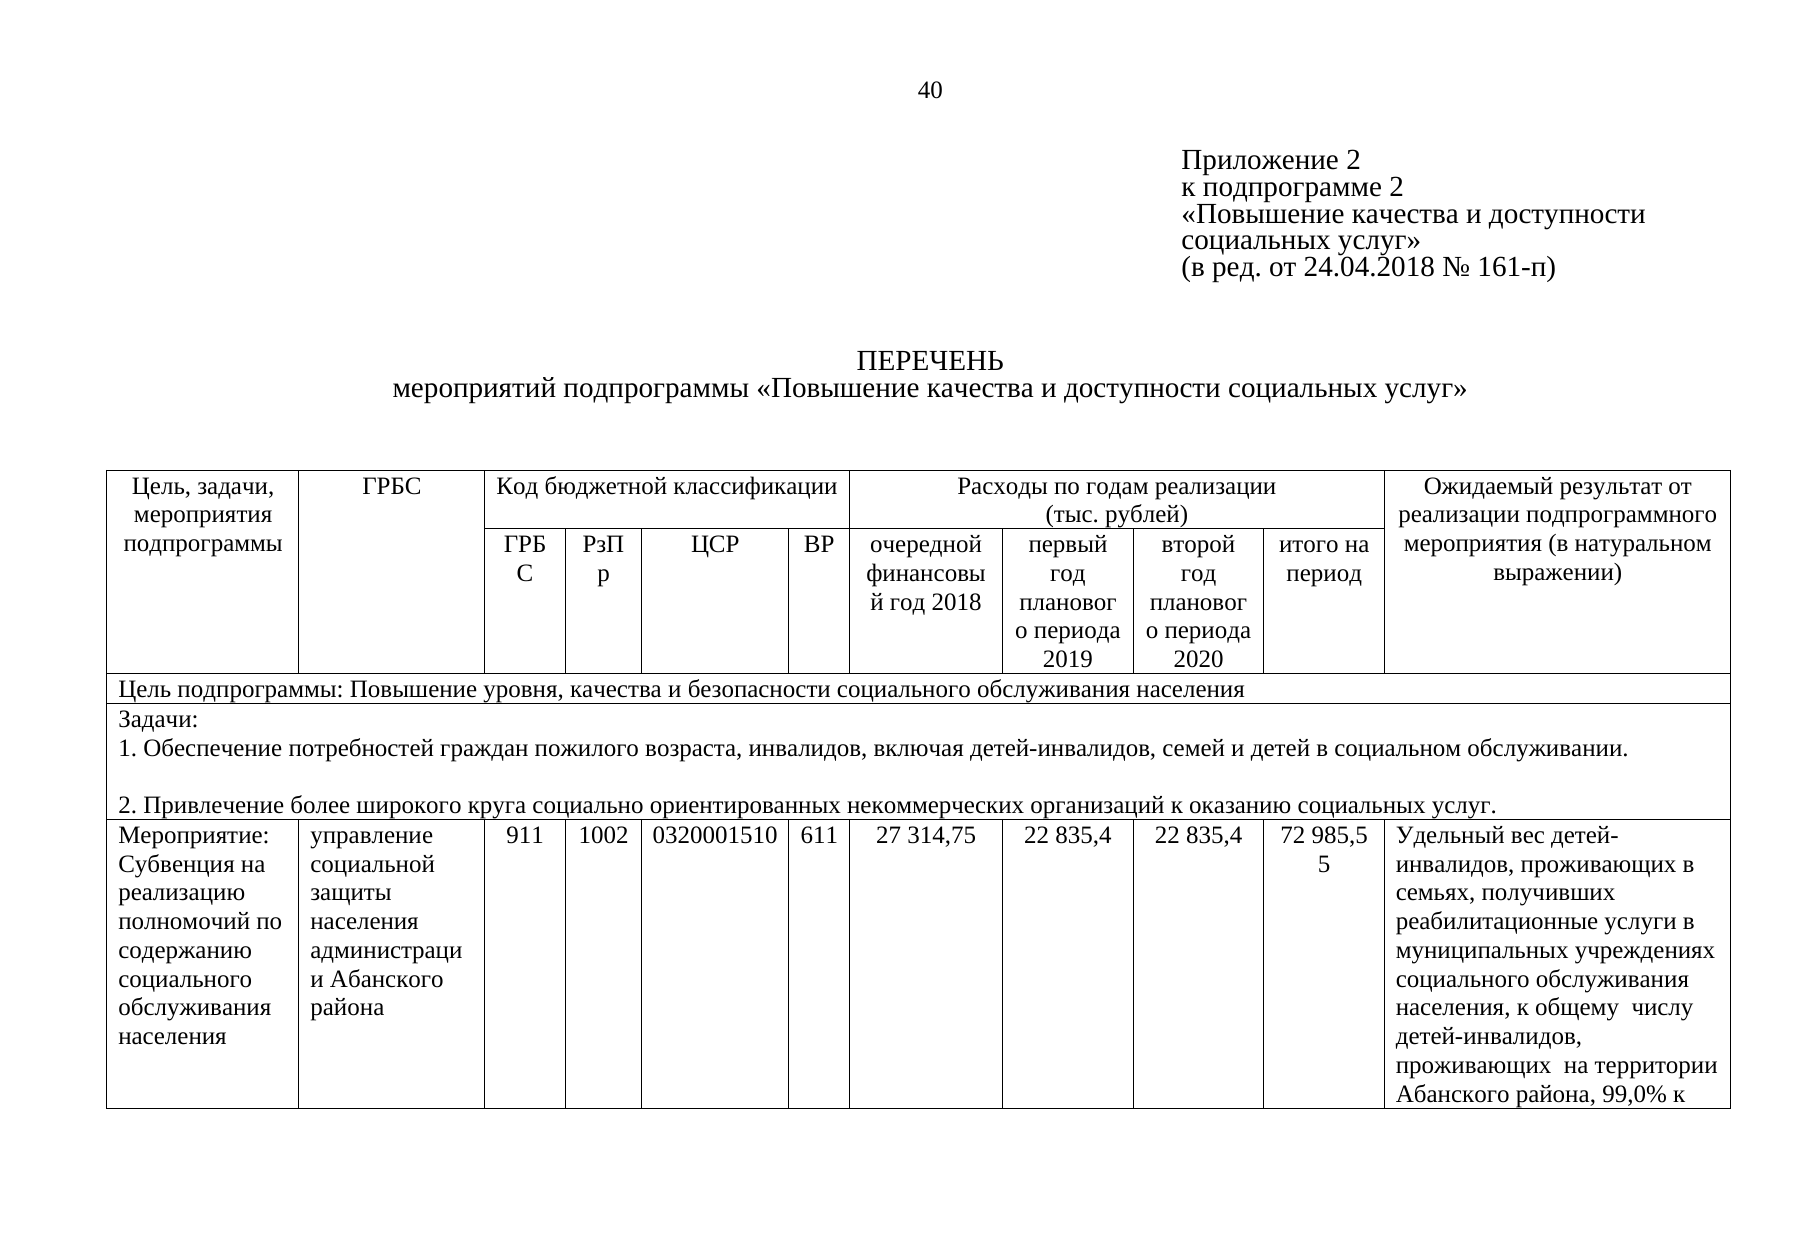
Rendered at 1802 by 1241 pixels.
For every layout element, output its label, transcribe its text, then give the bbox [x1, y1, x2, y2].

table_cell очередной финансовый год 2018 [850, 529, 1002, 673]
table_cell ГРБС [485, 529, 565, 673]
table_cell 611 [789, 820, 849, 1107]
table_header Ожидаемый результат от реализации подпрограммного мероприятия (в натуральном выражении) [1385, 471, 1730, 673]
table_cell управление социальной защиты населения администрации Абанского района [299, 820, 484, 1107]
table_cell Цель подпрограммы: Повышение уровня, качества и безопасности социального обслуживания населения [107, 674, 1730, 703]
table_header ГРБС [299, 471, 484, 673]
table_cell Мероприятие: Субвенция на реализацию полномочий по содержанию социального обслуживания населения [107, 820, 298, 1107]
text Приложение 2 [1181, 148, 1742, 175]
table_header Код бюджетной классификации [485, 471, 849, 528]
table_header Цель, задачи, мероприятия подпрограммы [107, 471, 298, 673]
text «Повышение качества и доступности социальных услуг» [1181, 202, 1742, 255]
table_cell РзПр [566, 529, 641, 673]
table_cell первый год планового периода 2019 [1003, 529, 1133, 673]
table_cell итого на период [1264, 529, 1384, 673]
table_cell Задачи: 1. Обеспечение потребностей граждан пожилого возраста, инвалидов, включая детей-инвалидов, семей и детей в социальном обслуживании. 2. Привлечение более широкого круга социально ориентированных некоммерческих организаций к оказанию социальных услуг. [107, 704, 1730, 819]
table_cell 27 314,75 [850, 820, 1002, 1107]
table_cell ВР [789, 529, 849, 673]
table_cell 22 835,4 [1134, 820, 1263, 1107]
text мероприятий подпрограммы «Повышение качества и доступности социальных услуг» [118, 376, 1742, 403]
text ПЕРЕЧЕНЬ [118, 349, 1742, 376]
table_cell 22 835,4 [1003, 820, 1133, 1107]
table_cell 911 [485, 820, 565, 1107]
table_cell 0320001510 [642, 820, 788, 1107]
table_cell ЦСР [642, 529, 788, 673]
table_cell 72 985,55 [1264, 820, 1384, 1107]
table_cell второй год планового периода 2020 [1134, 529, 1263, 673]
table_cell 1002 [566, 820, 641, 1107]
text к подпрограмме 2 [1181, 175, 1742, 202]
text (в ред. от 24.04.2018 № 161-п) [1181, 255, 1742, 282]
table_header Расходы по годам реализации (тыс. рублей) [850, 471, 1384, 528]
